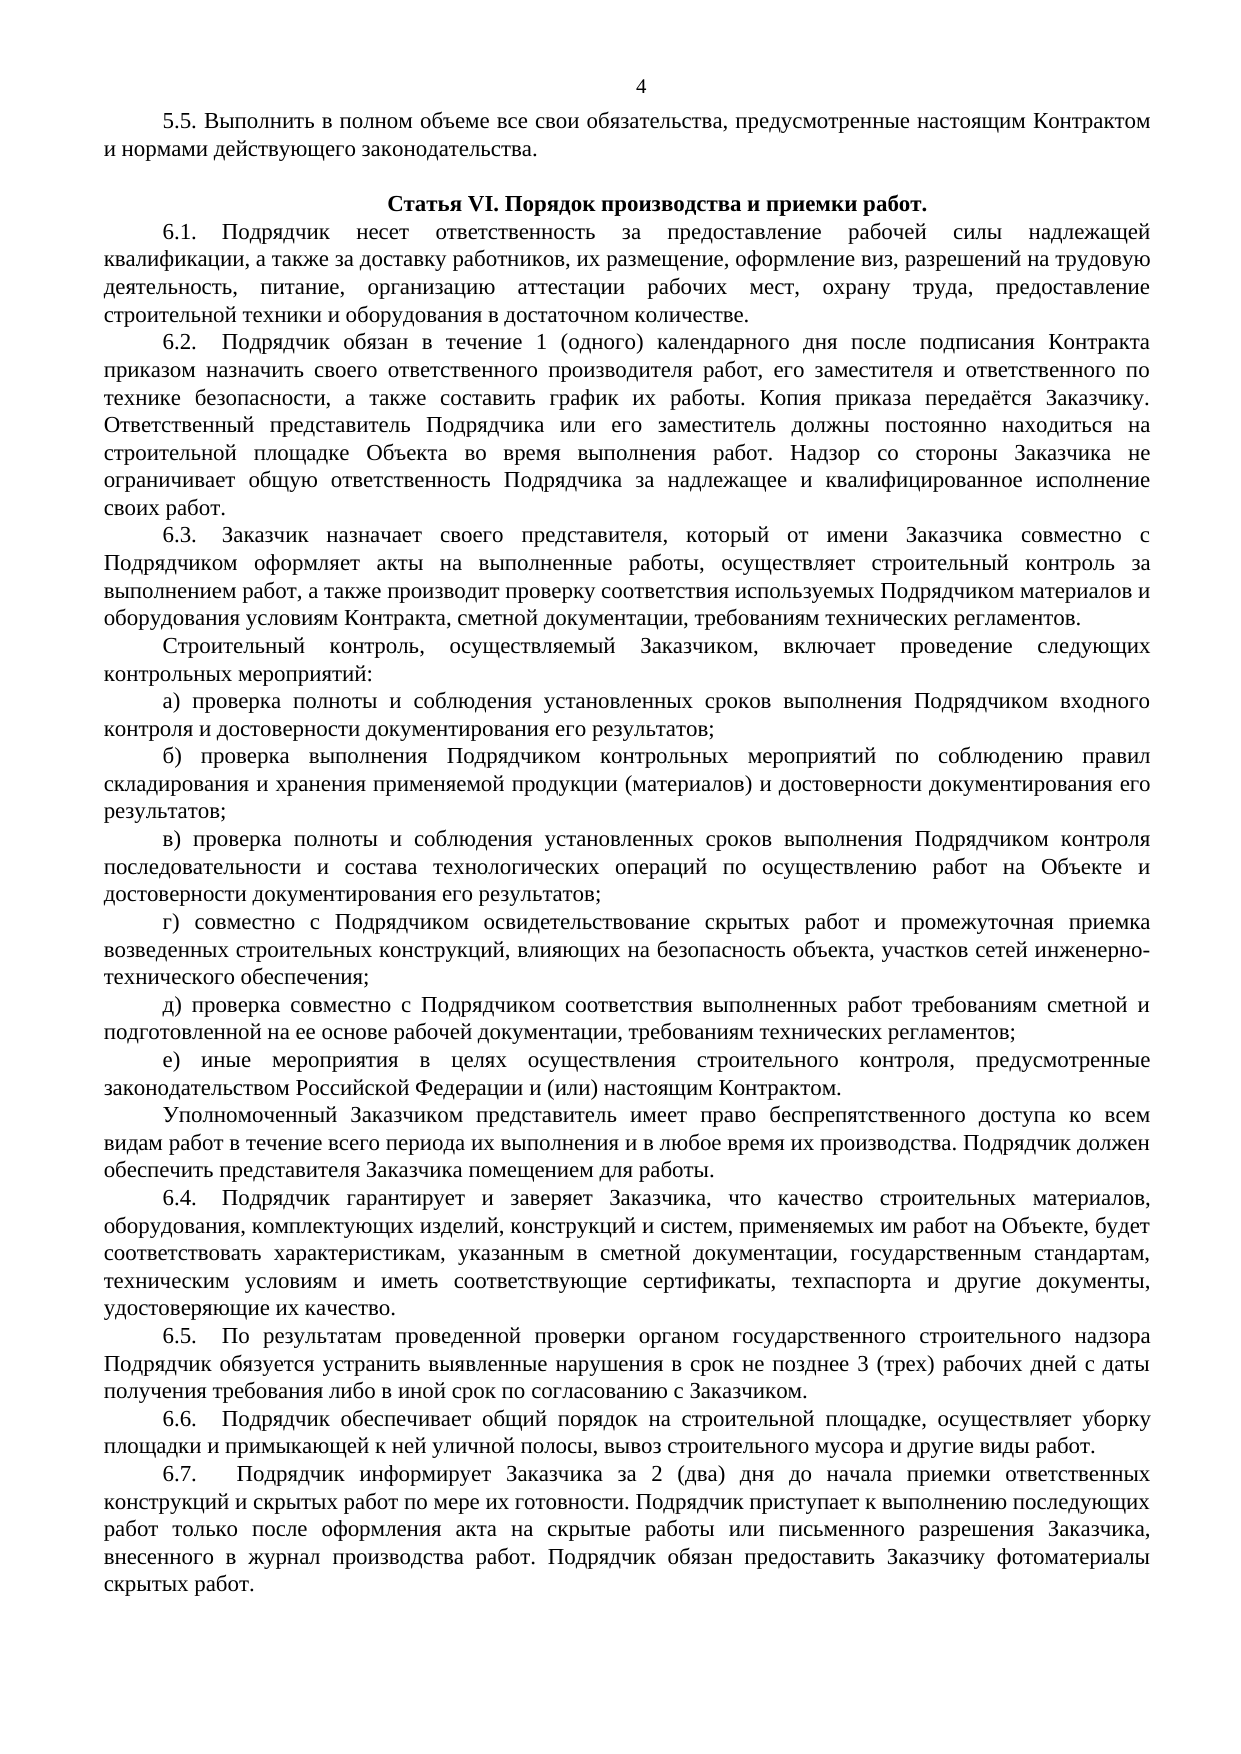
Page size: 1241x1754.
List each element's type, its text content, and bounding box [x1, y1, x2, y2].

text Строительный контроль, осуществляемый Заказчиком, включает проведение следующих контрольных мероприятий: [103, 632, 1152, 686]
list Подрядчик несет ответственность за предоставление рабочей силы надлежащей квалификации, а также за доставку работников, их размещение, оформление виз, разрешений на трудовую деятельность, питание, организацию аттестации рабочих мест, охрану труда, предоставление строительной техники и оборудования в достаточном количестве. [103, 218, 1152, 327]
list Подрядчик обеспечивает общий порядок на строительной площадке, осуществляет уборку площадки и примыкающей к ней уличной полосы, вывоз строительного мусора и другие виды работ. [103, 1405, 1152, 1459]
text Статья VI. Порядок производства и приемки работ. [103, 190, 1152, 217]
text а) проверка полноты и соблюдения установленных сроков выполнения Подрядчиком входного контроля и достоверности документирования его результатов; [103, 687, 1152, 741]
text б) проверка выполнения Подрядчиком контрольных мероприятий по соблюдению правил складирования и хранения применяемой продукции (материалов) и достоверности документирования его результатов; [103, 742, 1152, 824]
text г) совместно с Подрядчиком освидетельствование скрытых работ и промежуточная приемка возведенных строительных конструкций, влияющих на безопасность объекта, участков сетей инженерно-технического обеспечения; [103, 908, 1152, 989]
list Подрядчик обязан в течение 1 (одного) календарного дня после подписания Контракта приказом назначить своего ответственного производителя работ, его заместителя и ответственного по технике безопасности, а также составить график их работы. Копия приказа передаётся Заказчику. Ответственный представитель Подрядчика или его заместитель должны постоянно находиться на строительной площадке Объекта во время выполнения работ. Надзор со стороны Заказчика не ограничивает общую ответственность Подрядчика за надлежащее и квалифицированное исполнение своих работ. [103, 328, 1152, 520]
list По результатам проведенной проверки органом государственного строительного надзора Подрядчик обязуется устранить выявленные нарушения в срок не позднее 3 (трех) рабочих дней с даты получения требования либо в иной срок по согласованию с Заказчиком. [103, 1322, 1152, 1404]
text Уполномоченный Заказчиком представитель имеет право беспрепятственного доступа ко всем видам работ в течение всего периода их выполнения и в любое время их производства. Подрядчик должен обеспечить представителя Заказчика помещением для работы. [103, 1101, 1152, 1183]
text д) проверка совместно с Подрядчиком соответствия выполненных работ требованиям сметной и подготовленной на ее основе рабочей документации, требованиям технических регламентов; [103, 991, 1152, 1045]
list Заказчик назначает своего представителя, который от имени Заказчика совместно с Подрядчиком оформляет акты на выполненные работы, осуществляет строительный контроль за выполнением работ, а также производит проверку соответствия используемых Подрядчиком материалов и оборудования условиям Контракта, сметной документации, требованиям технических регламентов. [103, 522, 1152, 631]
text в) проверка полноты и соблюдения установленных сроков выполнения Подрядчиком контроля последовательности и состава технологических операций по осуществлению работ на Объекте и достоверности документирования его результатов; [103, 825, 1152, 907]
list Подрядчик информирует Заказчика за 2 (два) дня до начала приемки ответственных конструкций и скрытых работ по мере их готовности. Подрядчик приступает к выполнению последующих работ только после оформления акта на скрытые работы или письменного разрешения Заказчика, внесенного в журнал производства работ. Подрядчик обязан предоставить Заказчику фотоматериалы скрытых работ. [103, 1460, 1152, 1597]
list Подрядчик гарантирует и заверяет Заказчика, что качество строительных материалов, оборудования, комплектующих изделий, конструкций и систем, применяемых им работ на Объекте, будет соответствовать характеристикам, указанным в сметной документации, государственным стандартам, техническим условиям и иметь соответствующие сертификаты, техпаспорта и другие документы, удостоверяющие их качество. [103, 1184, 1152, 1321]
text е) иные мероприятия в целях осуществления строительного контроля, предусмотренные законодательством Российской Федерации и (или) настоящим Контрактом. [103, 1046, 1152, 1100]
text 5.5. Выполнить в полном объеме все свои обязательства, предусмотренные настоящим Контрактом и нормами действующего законодательства. [103, 107, 1152, 161]
